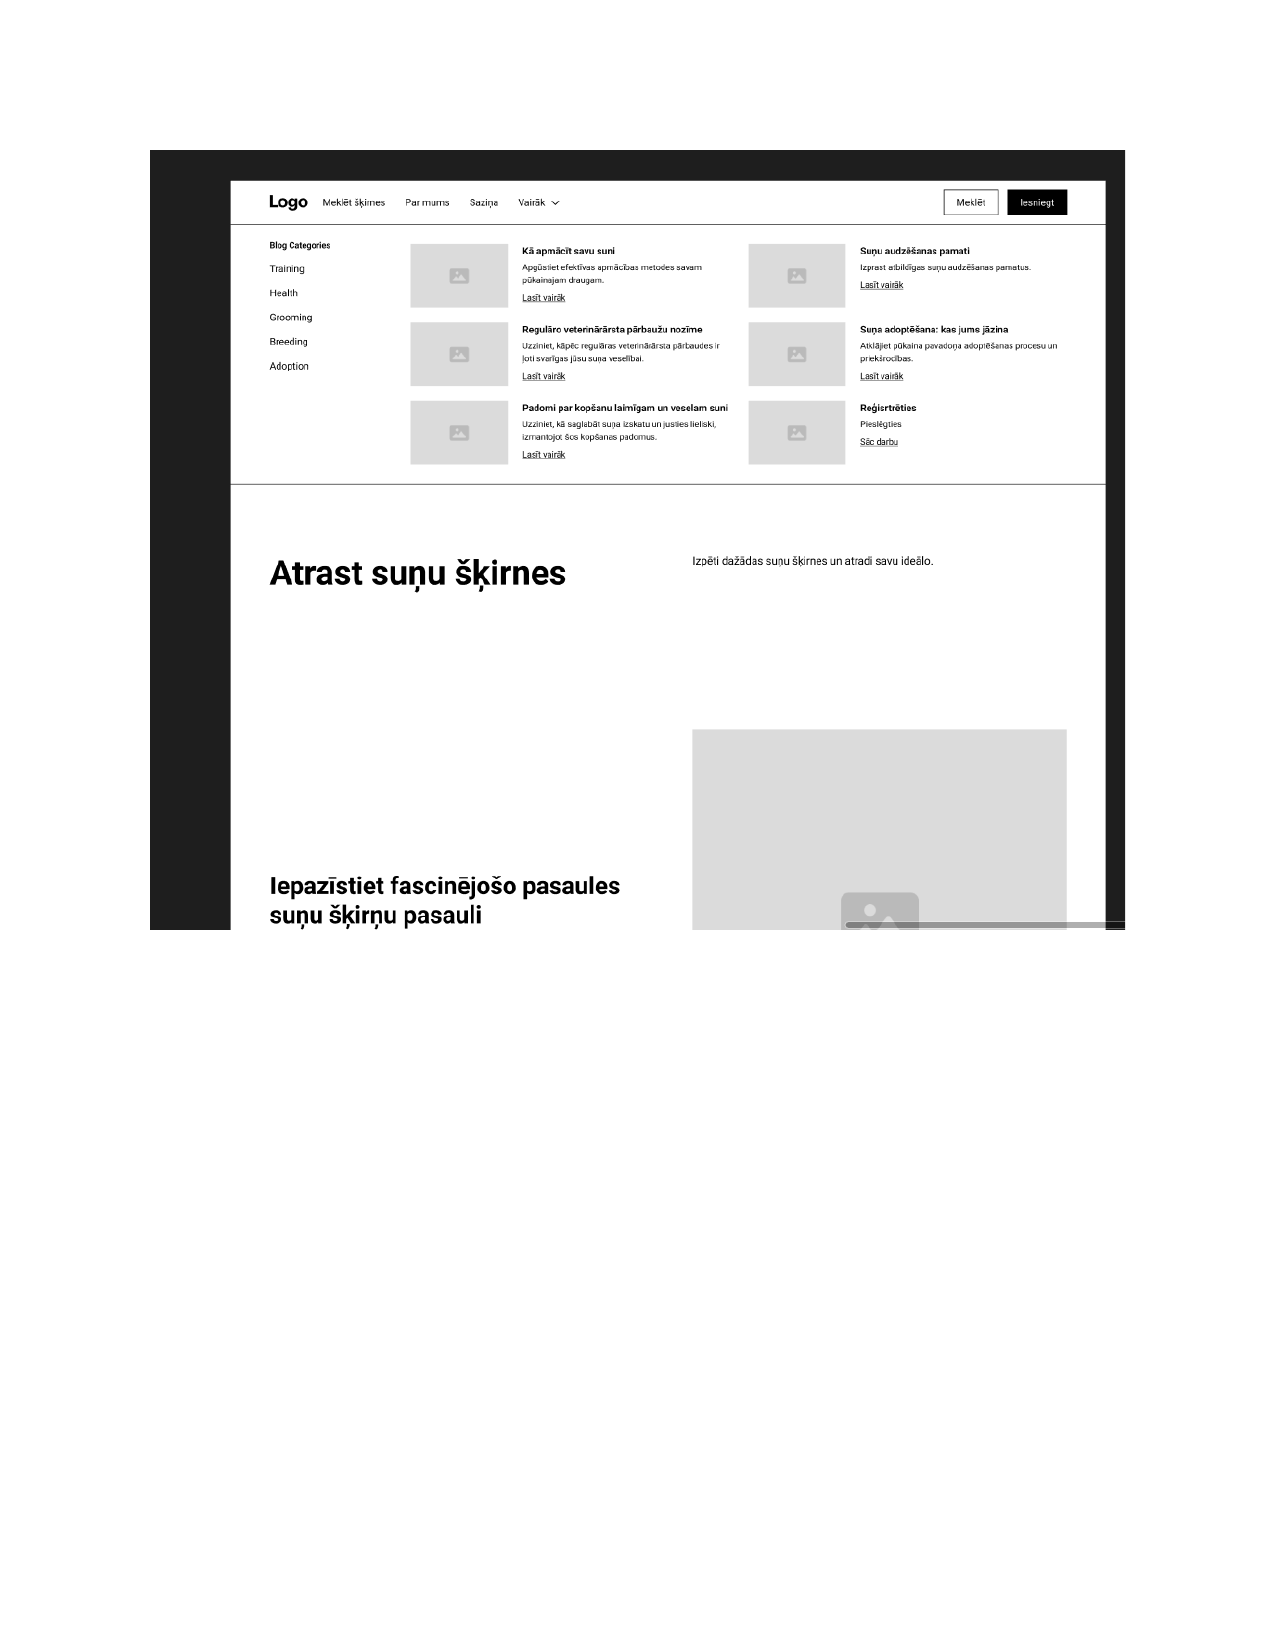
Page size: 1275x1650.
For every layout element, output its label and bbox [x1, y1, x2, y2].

picture [150, 150, 1125, 930]
